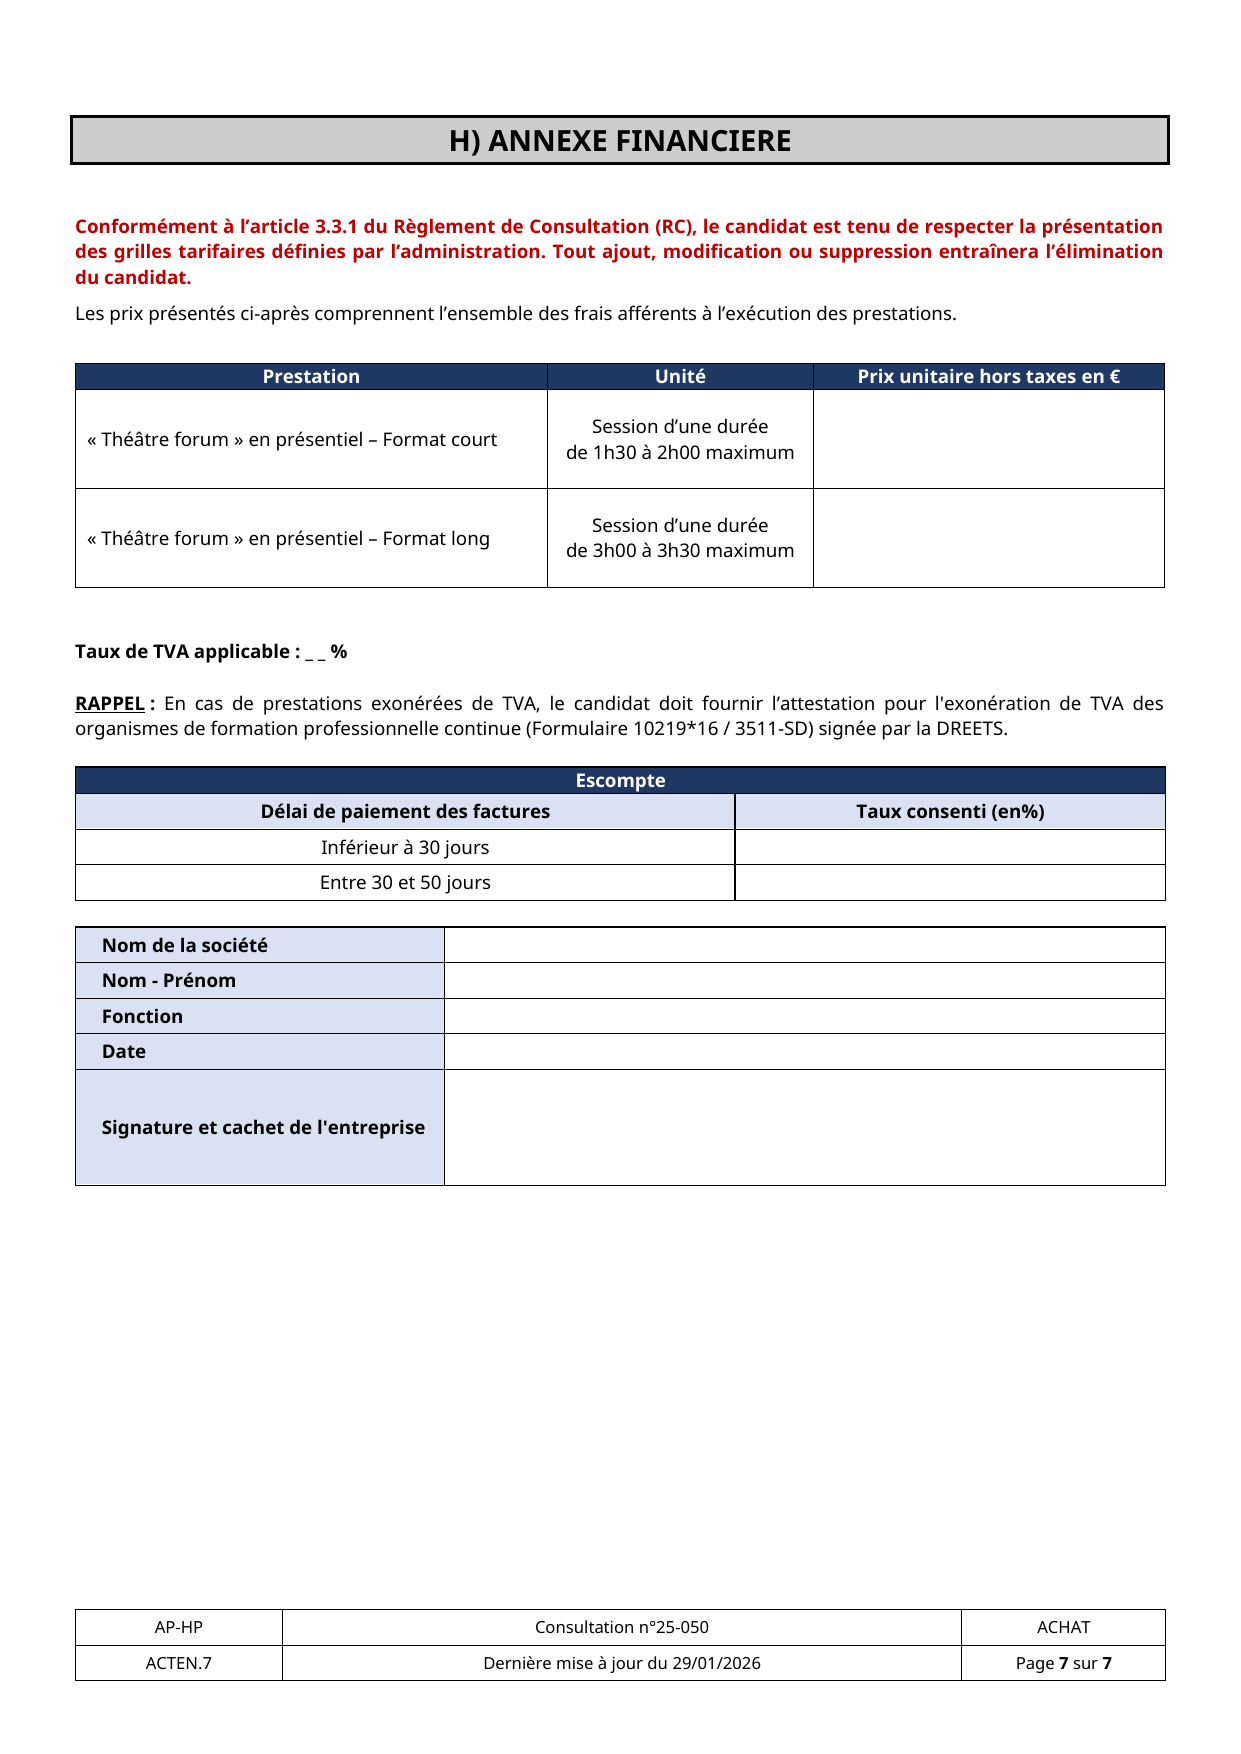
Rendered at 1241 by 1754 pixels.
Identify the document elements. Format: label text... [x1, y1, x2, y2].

table_header Prix unitaire hors taxes en € [814, 364, 1164, 389]
table_cell [736, 865, 1165, 900]
text Les prix présentés ci-après comprennent l’ensemble des frais afférents à l’exécution des prestations. [75, 300, 1165, 326]
table_cell [736, 830, 1165, 864]
table_header Prestation [76, 364, 547, 389]
text Conformément à l’article 3.3.1 du Règlement de Consultation (RC), le candidat est tenu de respecter la présentation des grilles tarifaires définies par l’administration. Tout ajout, modification ou suppression entraînera l’élimination du candidat. [75, 213, 1165, 289]
text Taux de TVA applicable : _ _ % [75, 639, 1165, 664]
table_header [445, 928, 1165, 962]
table_cell Inférieur à 30 jours [76, 830, 734, 864]
table_header Nom de la société [76, 928, 444, 962]
table_cell [814, 390, 1164, 488]
table_cell [445, 999, 1165, 1033]
table_cell Entre 30 et 50 jours [76, 865, 734, 900]
table_cell Session d’une durée de 3h00 à 3h30 maximum [548, 489, 813, 587]
table_cell Date [76, 1034, 444, 1069]
table_header Unité [548, 364, 813, 389]
table_cell « Théâtre forum » en présentiel – Format court [76, 390, 547, 488]
table_cell [445, 1070, 1165, 1184]
table_cell [814, 489, 1164, 587]
table_cell Taux consenti (en%) [736, 794, 1165, 828]
table_cell [445, 963, 1165, 998]
text RAPPEL : En cas de prestations exonérées de TVA, le candidat doit fournir l’attestation pour l'exonération de TVA des organismes de formation professionnelle continue (Formulaire 10219*16 / 3511-SD) signée par la DREETS. [75, 690, 1165, 741]
table_cell Fonction [76, 999, 444, 1033]
table_cell Signature et cachet de l'entreprise [76, 1070, 444, 1184]
table_cell Délai de paiement des factures [76, 794, 734, 828]
table_cell [445, 1034, 1165, 1069]
table_cell Session d’une durée de 1h30 à 2h00 maximum [548, 390, 813, 488]
table_cell « Théâtre forum » en présentiel – Format long [76, 489, 547, 587]
list ANNEXE FINANCIERE [73, 118, 1167, 162]
table_cell Nom - Prénom [76, 963, 444, 998]
table_header Escompte [76, 768, 1165, 793]
